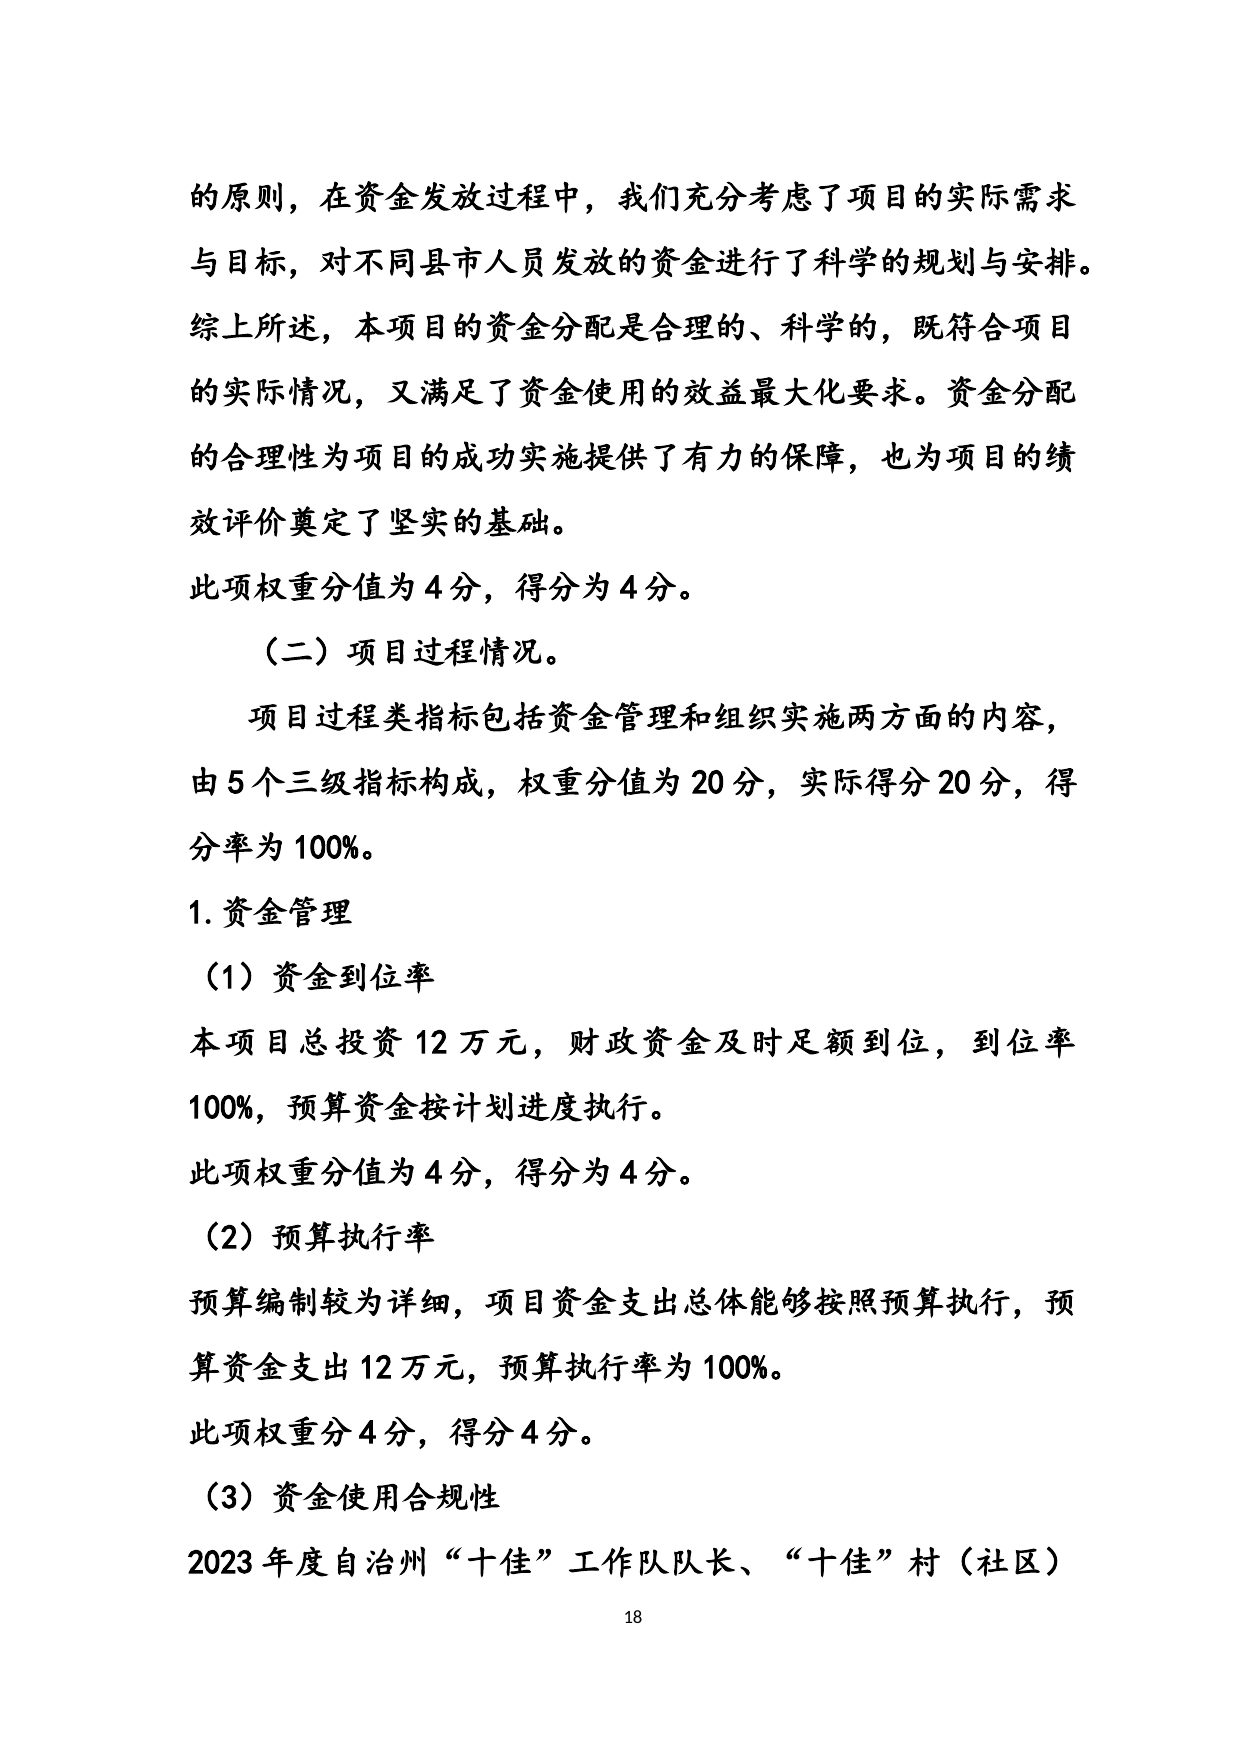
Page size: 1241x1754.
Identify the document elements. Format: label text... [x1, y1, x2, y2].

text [187, 162, 1078, 617]
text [187, 682, 1078, 1592]
text （二）项目过程情况。 [187, 617, 1078, 682]
